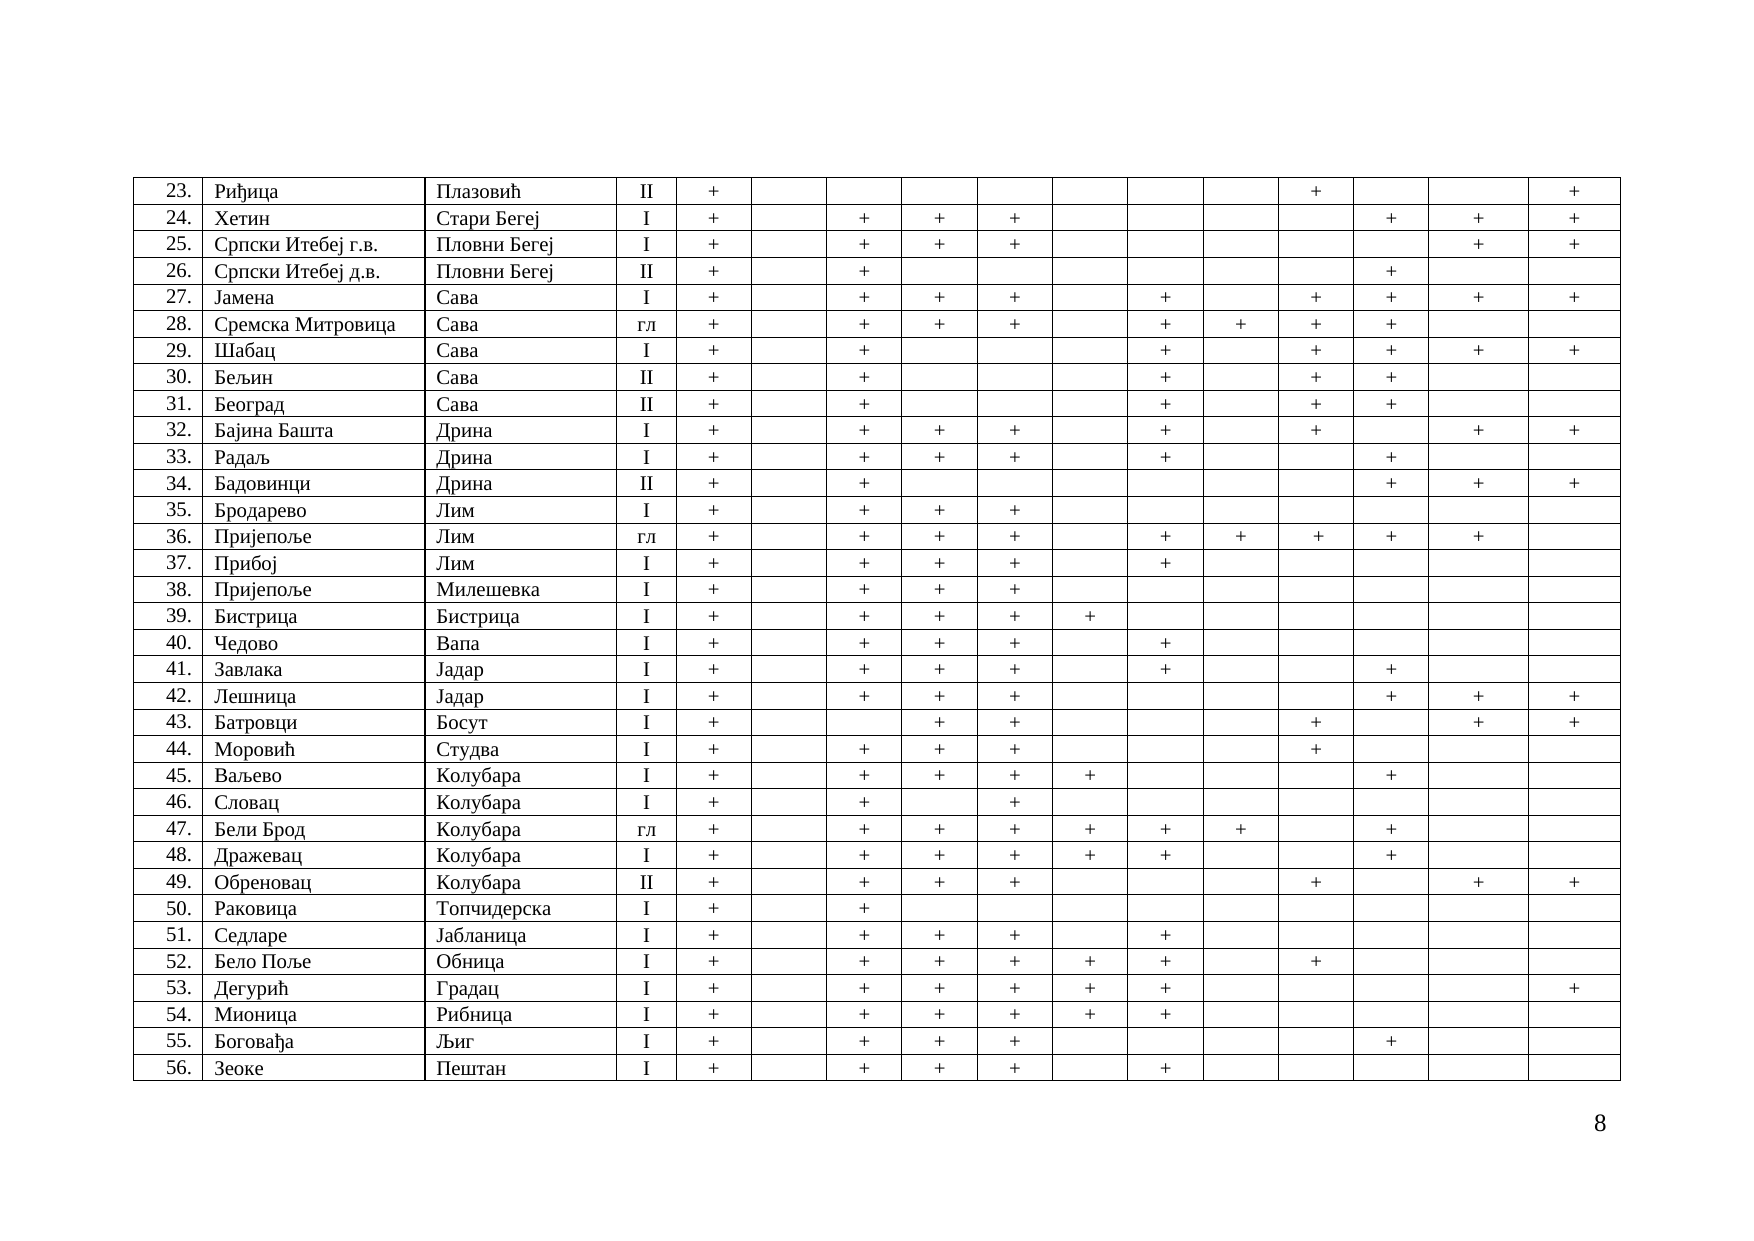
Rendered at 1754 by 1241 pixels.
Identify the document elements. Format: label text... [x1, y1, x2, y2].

table_cell [752, 417, 826, 443]
table_cell [1279, 683, 1353, 708]
table_cell [1279, 258, 1353, 283]
table_cell 25. [134, 231, 202, 257]
table_cell + [978, 869, 1052, 894]
table_cell [1279, 816, 1353, 841]
table_cell + [1529, 178, 1620, 204]
table_cell + [978, 603, 1052, 629]
table_cell + [827, 444, 901, 469]
table_cell [1429, 311, 1528, 337]
table_cell [1529, 922, 1620, 947]
table_cell + [1279, 311, 1353, 337]
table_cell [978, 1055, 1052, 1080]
table_cell I [617, 683, 676, 708]
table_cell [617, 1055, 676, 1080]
table_cell [752, 603, 826, 629]
table_cell [1204, 231, 1278, 257]
table_cell [1128, 763, 1203, 788]
table_cell [1429, 895, 1528, 921]
table_cell 32. [134, 417, 202, 443]
table_cell [1053, 869, 1127, 894]
table_cell + [677, 577, 751, 602]
table_cell [752, 630, 826, 655]
table_cell [1529, 763, 1620, 788]
table_cell + [1429, 205, 1528, 230]
table_cell 28. [134, 311, 202, 337]
table_cell + [1053, 975, 1127, 1001]
table_cell [752, 311, 826, 337]
table_cell 30. [134, 364, 202, 390]
table_cell + [677, 763, 751, 788]
table_cell [1053, 470, 1127, 496]
table_cell [1429, 816, 1528, 841]
table_cell Плазовић [426, 178, 616, 204]
table_cell + [902, 524, 977, 549]
table_cell 42. [134, 683, 202, 708]
table_cell 24. [134, 205, 202, 230]
table_cell + [978, 577, 1052, 602]
table_cell + [677, 816, 751, 841]
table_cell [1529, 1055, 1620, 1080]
table_cell + [1279, 417, 1353, 443]
table_cell + [902, 710, 977, 735]
table_cell Сава [426, 364, 616, 390]
table_cell + [902, 763, 977, 788]
table_cell + [1529, 285, 1620, 310]
table_cell + [1429, 470, 1528, 496]
table_cell [752, 524, 826, 549]
table_cell Шабац [203, 338, 424, 363]
table_cell + [902, 444, 977, 469]
table_cell Завлака [203, 656, 424, 682]
table_cell + [1429, 231, 1528, 257]
table_cell [1354, 497, 1428, 522]
table_cell + [902, 736, 977, 762]
table_cell + [677, 258, 751, 283]
table_cell [752, 656, 826, 682]
table_cell + [902, 205, 977, 230]
table_cell + [827, 231, 901, 257]
table_cell + [978, 949, 1052, 974]
table_cell + [1529, 869, 1620, 894]
table_cell + [1354, 311, 1428, 337]
table_cell 47. [134, 816, 202, 841]
table_cell [1053, 497, 1127, 522]
table_cell + [827, 736, 901, 762]
table_cell [1529, 311, 1620, 337]
table_cell + [677, 922, 751, 947]
table_cell [1529, 630, 1620, 655]
table_cell [1053, 789, 1127, 815]
table_cell + [1128, 364, 1203, 390]
table_cell + [827, 364, 901, 390]
table_cell + [677, 550, 751, 576]
table_cell Дегурић [203, 975, 424, 1001]
table_cell 46. [134, 789, 202, 815]
table_cell + [1354, 258, 1428, 283]
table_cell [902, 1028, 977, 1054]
table_cell [752, 816, 826, 841]
table_cell + [978, 975, 1052, 1001]
table_cell Јамена [203, 285, 424, 310]
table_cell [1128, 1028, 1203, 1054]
table_cell Лим [426, 550, 616, 576]
table_cell + [978, 550, 1052, 576]
table_cell [1529, 949, 1620, 974]
table_cell + [827, 311, 901, 337]
table_cell Стари Бегеј [426, 205, 616, 230]
table_cell + [827, 285, 901, 310]
table_cell [1204, 763, 1278, 788]
table_cell [1429, 178, 1528, 204]
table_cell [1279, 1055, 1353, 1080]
table_cell [752, 789, 826, 815]
table_cell + [827, 205, 901, 230]
table_cell [1128, 869, 1203, 894]
table_cell Пријепоље [203, 577, 424, 602]
table_cell + [902, 949, 977, 974]
table_cell + [677, 683, 751, 708]
table_cell + [1354, 816, 1428, 841]
table_cell + [1429, 524, 1528, 549]
table_cell Лим [426, 524, 616, 549]
table_cell 29. [134, 338, 202, 363]
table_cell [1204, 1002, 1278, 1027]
table_cell Сава [426, 311, 616, 337]
table_cell [1204, 949, 1278, 974]
table_cell [752, 842, 826, 868]
table_cell [752, 470, 826, 496]
table_cell [1204, 710, 1278, 735]
table_cell [1429, 444, 1528, 469]
table_cell [1053, 311, 1127, 337]
table_cell [1053, 391, 1127, 416]
table_cell II [617, 391, 676, 416]
table_cell [1204, 497, 1278, 522]
table_cell [1128, 497, 1203, 522]
table_cell [1429, 258, 1528, 283]
table_cell [1429, 550, 1528, 576]
table_cell Дражевац [203, 842, 424, 868]
table_cell Ваљево [203, 763, 424, 788]
table_cell [1529, 736, 1620, 762]
table_cell [1354, 789, 1428, 815]
table_cell Бело Поље [203, 949, 424, 974]
table_cell [752, 258, 826, 283]
table_cell + [978, 922, 1052, 947]
table_cell [902, 258, 977, 283]
table_cell I [617, 895, 676, 921]
table_cell [1053, 178, 1127, 204]
table_cell + [1529, 205, 1620, 230]
table_cell Српски Итебеј г.в. [203, 231, 424, 257]
table_cell + [1128, 949, 1203, 974]
table_cell + [1128, 975, 1203, 1001]
table_cell [1204, 683, 1278, 708]
table_cell [978, 258, 1052, 283]
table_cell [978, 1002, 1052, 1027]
table_cell I [617, 949, 676, 974]
table_cell Пловни Бегеј [426, 258, 616, 283]
table_cell [1279, 922, 1353, 947]
table_cell Бајина Башта [203, 417, 424, 443]
table_cell [1204, 470, 1278, 496]
table_cell [1053, 656, 1127, 682]
table_cell [1128, 603, 1203, 629]
table_cell 51. [134, 922, 202, 947]
table_cell [1429, 763, 1528, 788]
table_cell Бељин [203, 364, 424, 390]
table_cell [1053, 736, 1127, 762]
table_cell + [902, 285, 977, 310]
table_cell Обреновац [203, 869, 424, 894]
table_cell [1128, 178, 1203, 204]
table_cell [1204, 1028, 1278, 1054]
table_cell [752, 895, 826, 921]
table_cell [752, 975, 826, 1001]
table_cell [1204, 630, 1278, 655]
table_cell Сремска Митровица [203, 311, 424, 337]
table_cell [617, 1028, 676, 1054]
table_cell Обница [426, 949, 616, 974]
table_cell 38. [134, 577, 202, 602]
table_cell [1429, 736, 1528, 762]
table_cell 52. [134, 949, 202, 974]
table_cell Бродарево [203, 497, 424, 522]
table_cell + [677, 417, 751, 443]
table_cell I [617, 338, 676, 363]
table_cell + [827, 683, 901, 708]
table_cell + [978, 656, 1052, 682]
table_cell + [902, 550, 977, 576]
table_cell + [1128, 656, 1203, 682]
table_cell + [827, 763, 901, 788]
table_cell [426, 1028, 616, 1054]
table_cell + [1354, 683, 1428, 708]
table_cell [1204, 656, 1278, 682]
table_cell + [677, 391, 751, 416]
table_cell + [677, 656, 751, 682]
table_cell + [1429, 710, 1528, 735]
table_cell [1053, 577, 1127, 602]
table_cell + [677, 497, 751, 522]
table_cell + [1128, 417, 1203, 443]
table_cell [752, 577, 826, 602]
table_cell + [827, 816, 901, 841]
table_cell Лешница [203, 683, 424, 708]
table_cell + [1354, 364, 1428, 390]
table_cell [1429, 842, 1528, 868]
table_cell I [617, 205, 676, 230]
table_cell Моровић [203, 736, 424, 762]
table_cell [1204, 178, 1278, 204]
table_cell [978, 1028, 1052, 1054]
table_cell [902, 391, 977, 416]
table_cell + [978, 630, 1052, 655]
table_cell + [1279, 391, 1353, 416]
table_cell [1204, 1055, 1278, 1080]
table_cell [978, 391, 1052, 416]
table_cell [1529, 789, 1620, 815]
table_cell [1429, 577, 1528, 602]
table_cell [1053, 710, 1127, 735]
table_cell Словац [203, 789, 424, 815]
table_cell [1279, 497, 1353, 522]
table_cell + [978, 710, 1052, 735]
table_cell [1128, 789, 1203, 815]
table_cell [1204, 577, 1278, 602]
table_cell [978, 178, 1052, 204]
table_cell [1354, 975, 1428, 1001]
table_cell + [677, 789, 751, 815]
table_cell + [1529, 470, 1620, 496]
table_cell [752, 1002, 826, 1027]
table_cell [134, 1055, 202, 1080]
table_cell [1128, 895, 1203, 921]
table_cell + [1279, 869, 1353, 894]
table_cell [1204, 391, 1278, 416]
table_cell I [617, 417, 676, 443]
table_cell + [1128, 630, 1203, 655]
table_cell 39. [134, 603, 202, 629]
table_cell [752, 736, 826, 762]
table_cell + [1279, 178, 1353, 204]
table_cell Босут [426, 710, 616, 735]
table_cell [752, 205, 826, 230]
table_cell [1128, 205, 1203, 230]
table_cell [752, 444, 826, 469]
table_cell + [1429, 683, 1528, 708]
table_cell Топчидерска [426, 895, 616, 921]
table_cell + [1354, 285, 1428, 310]
table_cell + [978, 417, 1052, 443]
table_cell + [1354, 205, 1428, 230]
table_cell [1204, 338, 1278, 363]
table_cell + [1128, 338, 1203, 363]
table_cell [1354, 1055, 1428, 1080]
table_cell [1279, 550, 1353, 576]
table_cell [1204, 364, 1278, 390]
table_cell [902, 470, 977, 496]
table_cell I [617, 736, 676, 762]
table_cell + [1204, 311, 1278, 337]
table_cell [1529, 895, 1620, 921]
table_cell [902, 895, 977, 921]
table_cell + [677, 975, 751, 1001]
table_cell [1354, 550, 1428, 576]
table_cell [1204, 444, 1278, 469]
table_cell 35. [134, 497, 202, 522]
table_cell [1053, 231, 1127, 257]
table_cell Бели Брод [203, 816, 424, 841]
table_cell [1529, 364, 1620, 390]
table_cell [1053, 922, 1127, 947]
table_cell [1128, 577, 1203, 602]
table_cell [1204, 789, 1278, 815]
table_cell + [902, 603, 977, 629]
table_cell + [902, 497, 977, 522]
table_cell + [677, 231, 751, 257]
table_cell 44. [134, 736, 202, 762]
table_cell [752, 763, 826, 788]
table_cell + [827, 338, 901, 363]
table_cell [1204, 869, 1278, 894]
table_cell + [677, 470, 751, 496]
table_cell + [1529, 975, 1620, 1001]
table_cell [1529, 550, 1620, 576]
table_cell Јадар [426, 656, 616, 682]
table_cell + [1128, 550, 1203, 576]
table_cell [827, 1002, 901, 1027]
table_cell [1429, 922, 1528, 947]
table_cell I [617, 444, 676, 469]
table_cell 43. [134, 710, 202, 735]
table_cell Колубара [426, 763, 616, 788]
table_cell 26. [134, 258, 202, 283]
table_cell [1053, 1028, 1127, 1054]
table_cell [1529, 603, 1620, 629]
table_cell + [902, 656, 977, 682]
table_cell гл [617, 524, 676, 549]
table_cell [1529, 497, 1620, 522]
table_cell + [1354, 656, 1428, 682]
table_cell + [1279, 736, 1353, 762]
table_cell I [617, 285, 676, 310]
table_cell [1354, 231, 1428, 257]
table_cell [1128, 736, 1203, 762]
table_cell 48. [134, 842, 202, 868]
table_cell [1354, 603, 1428, 629]
table_cell + [827, 789, 901, 815]
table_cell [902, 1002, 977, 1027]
table_cell [1204, 603, 1278, 629]
table_cell + [978, 842, 1052, 868]
table_cell [1128, 258, 1203, 283]
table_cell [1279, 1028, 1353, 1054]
table_cell + [677, 603, 751, 629]
table_cell [902, 364, 977, 390]
table_cell [902, 789, 977, 815]
table_cell I [617, 630, 676, 655]
table_cell + [827, 656, 901, 682]
table_cell Риђица [203, 178, 424, 204]
table_cell Бистрица [426, 603, 616, 629]
table_cell + [1354, 470, 1428, 496]
table_cell + [1529, 710, 1620, 735]
table_cell 53. [134, 975, 202, 1001]
table_cell + [902, 231, 977, 257]
table_cell гл [617, 816, 676, 841]
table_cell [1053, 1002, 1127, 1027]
table_cell I [617, 975, 676, 1001]
table_cell + [677, 895, 751, 921]
table_cell + [677, 710, 751, 735]
table_cell [752, 178, 826, 204]
table_cell [1279, 656, 1353, 682]
table_cell [1354, 710, 1428, 735]
table_cell 36. [134, 524, 202, 549]
table_cell [752, 949, 826, 974]
table_cell + [677, 205, 751, 230]
table_cell + [1354, 338, 1428, 363]
table_cell [978, 364, 1052, 390]
table_cell + [1128, 922, 1203, 947]
table_cell [1529, 391, 1620, 416]
table_cell + [827, 842, 901, 868]
table_cell 34. [134, 470, 202, 496]
table_cell [1529, 258, 1620, 283]
table_cell [1128, 470, 1203, 496]
table_cell + [827, 550, 901, 576]
table_cell + [1429, 338, 1528, 363]
table_cell [1354, 949, 1428, 974]
table_cell + [1279, 710, 1353, 735]
table_cell + [827, 630, 901, 655]
table_cell Бистрица [203, 603, 424, 629]
table_cell [752, 922, 826, 947]
table_cell [978, 470, 1052, 496]
table_cell [1053, 285, 1127, 310]
table_cell 49. [134, 869, 202, 894]
table_cell 31. [134, 391, 202, 416]
table_cell Чедово [203, 630, 424, 655]
table_cell Студва [426, 736, 616, 762]
table_cell Српски Итебеј д.в. [203, 258, 424, 283]
table_cell I [617, 842, 676, 868]
table_cell [1429, 391, 1528, 416]
table_cell [1053, 205, 1127, 230]
table_cell I [617, 550, 676, 576]
table_cell [752, 231, 826, 257]
table_cell I [617, 656, 676, 682]
table_cell [1279, 444, 1353, 469]
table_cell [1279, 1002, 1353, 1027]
table_cell [1529, 842, 1620, 868]
table_cell [978, 338, 1052, 363]
table_cell [1279, 231, 1353, 257]
table_cell + [1529, 417, 1620, 443]
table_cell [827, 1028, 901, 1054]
table_cell [1354, 178, 1428, 204]
table_cell [752, 710, 826, 735]
table_cell Вапа [426, 630, 616, 655]
table_cell + [677, 311, 751, 337]
table_cell Дрина [426, 417, 616, 443]
table_cell [1354, 577, 1428, 602]
table_cell + [1354, 391, 1428, 416]
table_cell [902, 338, 977, 363]
table_cell + [1128, 311, 1203, 337]
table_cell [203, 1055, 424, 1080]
table_cell Сава [426, 391, 616, 416]
table_cell I [617, 231, 676, 257]
table_cell [1204, 258, 1278, 283]
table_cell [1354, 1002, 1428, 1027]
table_cell + [978, 285, 1052, 310]
table_cell + [677, 949, 751, 974]
table_cell I [617, 789, 676, 815]
table_cell Раковица [203, 895, 424, 921]
table_cell [752, 338, 826, 363]
table_cell [1204, 922, 1278, 947]
table_cell + [827, 949, 901, 974]
table_cell + [1204, 524, 1278, 549]
table_cell + [827, 603, 901, 629]
table_cell Пријепоље [203, 524, 424, 549]
table_cell [1053, 338, 1127, 363]
table_cell [1279, 975, 1353, 1001]
table_cell I [617, 577, 676, 602]
table_cell Батровци [203, 710, 424, 735]
table_cell [1429, 364, 1528, 390]
table_cell I [617, 710, 676, 735]
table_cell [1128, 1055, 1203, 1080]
table_cell [1279, 577, 1353, 602]
table_cell + [827, 524, 901, 549]
table_cell I [617, 497, 676, 522]
table_cell + [978, 763, 1052, 788]
table_cell Мионица [203, 1002, 424, 1027]
table_cell + [677, 842, 751, 868]
table_cell + [1053, 763, 1127, 788]
table_cell II [617, 470, 676, 496]
table_cell + [677, 285, 751, 310]
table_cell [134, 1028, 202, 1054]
table_cell [1053, 524, 1127, 549]
table_cell + [902, 577, 977, 602]
table_cell [1279, 630, 1353, 655]
table_cell гл [617, 311, 676, 337]
table_cell [1279, 789, 1353, 815]
table_cell + [902, 630, 977, 655]
table_cell + [1128, 842, 1203, 868]
table_cell [1529, 816, 1620, 841]
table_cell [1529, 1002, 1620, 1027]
table_cell [752, 364, 826, 390]
table_cell 33. [134, 444, 202, 469]
table_cell Рибница [426, 1002, 616, 1027]
table_cell [1053, 630, 1127, 655]
table_cell 54. [134, 1002, 202, 1027]
table_cell [1053, 417, 1127, 443]
table_cell + [1128, 816, 1203, 841]
table_cell [752, 550, 826, 576]
table_cell + [978, 497, 1052, 522]
table_cell [1128, 231, 1203, 257]
table_cell + [902, 842, 977, 868]
table_cell 23. [134, 178, 202, 204]
table_cell + [677, 869, 751, 894]
table_cell + [902, 417, 977, 443]
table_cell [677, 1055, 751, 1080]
table_cell [752, 683, 826, 708]
table_cell Колубара [426, 789, 616, 815]
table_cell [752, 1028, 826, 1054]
table_cell [1053, 444, 1127, 469]
table_cell II [617, 258, 676, 283]
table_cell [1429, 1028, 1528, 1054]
table_cell + [978, 205, 1052, 230]
table_cell [1279, 763, 1353, 788]
table_cell + [902, 683, 977, 708]
table_cell I [617, 922, 676, 947]
table_cell + [1128, 524, 1203, 549]
table_cell [1429, 630, 1528, 655]
table_cell Лим [426, 497, 616, 522]
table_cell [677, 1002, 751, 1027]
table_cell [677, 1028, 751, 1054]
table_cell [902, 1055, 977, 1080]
table_cell Колубара [426, 869, 616, 894]
table_cell + [827, 417, 901, 443]
table_cell I [617, 603, 676, 629]
table_cell + [1053, 603, 1127, 629]
table_cell [1354, 736, 1428, 762]
table_cell [1529, 524, 1620, 549]
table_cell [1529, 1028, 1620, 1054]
table_cell + [677, 178, 751, 204]
table_cell [1204, 842, 1278, 868]
table_cell + [1279, 524, 1353, 549]
table_cell [978, 895, 1052, 921]
table_cell [1354, 417, 1428, 443]
table_cell Дрина [426, 470, 616, 496]
table_cell [902, 178, 977, 204]
table_cell + [1128, 391, 1203, 416]
table_cell [1354, 922, 1428, 947]
table_cell + [1279, 285, 1353, 310]
table_cell [752, 285, 826, 310]
table_cell Градац [426, 975, 616, 1001]
table_cell Јадар [426, 683, 616, 708]
table_cell Бадовинци [203, 470, 424, 496]
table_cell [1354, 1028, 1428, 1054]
table_cell [1529, 577, 1620, 602]
table_cell [1279, 895, 1353, 921]
table_cell [1429, 789, 1528, 815]
table_cell + [902, 922, 977, 947]
table_cell + [827, 258, 901, 283]
table_cell + [677, 444, 751, 469]
table_cell + [978, 311, 1052, 337]
table_cell II [617, 178, 676, 204]
table_cell + [1429, 417, 1528, 443]
table_cell + [827, 975, 901, 1001]
table_cell + [1053, 842, 1127, 868]
table_cell + [1053, 949, 1127, 974]
table_cell + [827, 922, 901, 947]
table_cell 40. [134, 630, 202, 655]
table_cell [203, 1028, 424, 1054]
table_cell + [1279, 949, 1353, 974]
table_cell + [902, 869, 977, 894]
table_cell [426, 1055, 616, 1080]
table_cell + [902, 311, 977, 337]
table_cell + [1204, 816, 1278, 841]
table_cell [1128, 683, 1203, 708]
table_cell Радаљ [203, 444, 424, 469]
table_cell II [617, 869, 676, 894]
table_cell + [978, 683, 1052, 708]
table_cell [1279, 205, 1353, 230]
table_cell 37. [134, 550, 202, 576]
table_cell Милешевка [426, 577, 616, 602]
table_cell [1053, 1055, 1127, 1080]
table_cell [1429, 949, 1528, 974]
table_cell [1053, 683, 1127, 708]
table_cell [1204, 205, 1278, 230]
table_cell [1279, 603, 1353, 629]
table_cell Пловни Бегеј [426, 231, 616, 257]
table_cell [1279, 842, 1353, 868]
table_cell Дрина [426, 444, 616, 469]
table_cell Седларе [203, 922, 424, 947]
table_cell + [677, 364, 751, 390]
table_cell + [978, 444, 1052, 469]
table_cell 50. [134, 895, 202, 921]
table_cell + [677, 736, 751, 762]
table_cell + [978, 524, 1052, 549]
table_cell [1128, 710, 1203, 735]
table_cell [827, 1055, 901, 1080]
table_cell [1053, 550, 1127, 576]
table_cell Сава [426, 338, 616, 363]
table_cell Колубара [426, 842, 616, 868]
table_cell 27. [134, 285, 202, 310]
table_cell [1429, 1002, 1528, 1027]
table_cell + [1529, 683, 1620, 708]
table_cell + [1354, 763, 1428, 788]
table_cell [827, 178, 901, 204]
table_cell + [677, 630, 751, 655]
table_cell + [827, 577, 901, 602]
table_cell Јабланица [426, 922, 616, 947]
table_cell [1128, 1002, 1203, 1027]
table_cell + [1429, 869, 1528, 894]
table_cell + [1128, 285, 1203, 310]
table_cell + [1429, 285, 1528, 310]
table_cell + [902, 816, 977, 841]
table_cell [1204, 285, 1278, 310]
table_cell + [827, 391, 901, 416]
table_cell [752, 497, 826, 522]
table_cell 45. [134, 763, 202, 788]
table_cell + [1053, 816, 1127, 841]
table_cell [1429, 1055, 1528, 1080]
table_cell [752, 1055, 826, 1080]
table_cell [1529, 444, 1620, 469]
table_cell [1354, 895, 1428, 921]
table_cell [1204, 417, 1278, 443]
table_cell Сава [426, 285, 616, 310]
table_cell I [617, 763, 676, 788]
table_cell [1429, 603, 1528, 629]
table_cell + [902, 975, 977, 1001]
table_cell + [1128, 444, 1203, 469]
table_cell [1279, 470, 1353, 496]
table_cell + [1279, 364, 1353, 390]
table_cell + [978, 789, 1052, 815]
table_cell + [827, 470, 901, 496]
table_cell + [978, 816, 1052, 841]
table_cell + [978, 231, 1052, 257]
table_cell + [1354, 524, 1428, 549]
table_cell + [1529, 338, 1620, 363]
table_cell [1429, 975, 1528, 1001]
table_cell + [1354, 444, 1428, 469]
table_cell II [617, 364, 676, 390]
table_cell + [827, 895, 901, 921]
table_cell [752, 869, 826, 894]
table_cell + [827, 497, 901, 522]
table_cell [1053, 895, 1127, 921]
table_cell + [677, 338, 751, 363]
table_cell [1529, 656, 1620, 682]
table_cell [752, 391, 826, 416]
table_cell [1429, 656, 1528, 682]
table_cell [1204, 550, 1278, 576]
table_cell [1204, 895, 1278, 921]
table_cell [1053, 364, 1127, 390]
table_cell + [1279, 338, 1353, 363]
table_cell + [978, 736, 1052, 762]
table_cell I [617, 1002, 676, 1027]
table_cell Прибој [203, 550, 424, 576]
table_cell + [827, 869, 901, 894]
table_cell 41. [134, 656, 202, 682]
table_cell [1354, 869, 1428, 894]
table_cell [1354, 630, 1428, 655]
table_cell Колубара [426, 816, 616, 841]
table_cell Хетин [203, 205, 424, 230]
table_cell [1053, 258, 1127, 283]
table_cell [1429, 497, 1528, 522]
table_cell [1204, 975, 1278, 1001]
table_cell Београд [203, 391, 424, 416]
table_cell + [1354, 842, 1428, 868]
table_cell + [1529, 231, 1620, 257]
table_cell + [677, 524, 751, 549]
table_cell [827, 710, 901, 735]
table_cell [1204, 736, 1278, 762]
